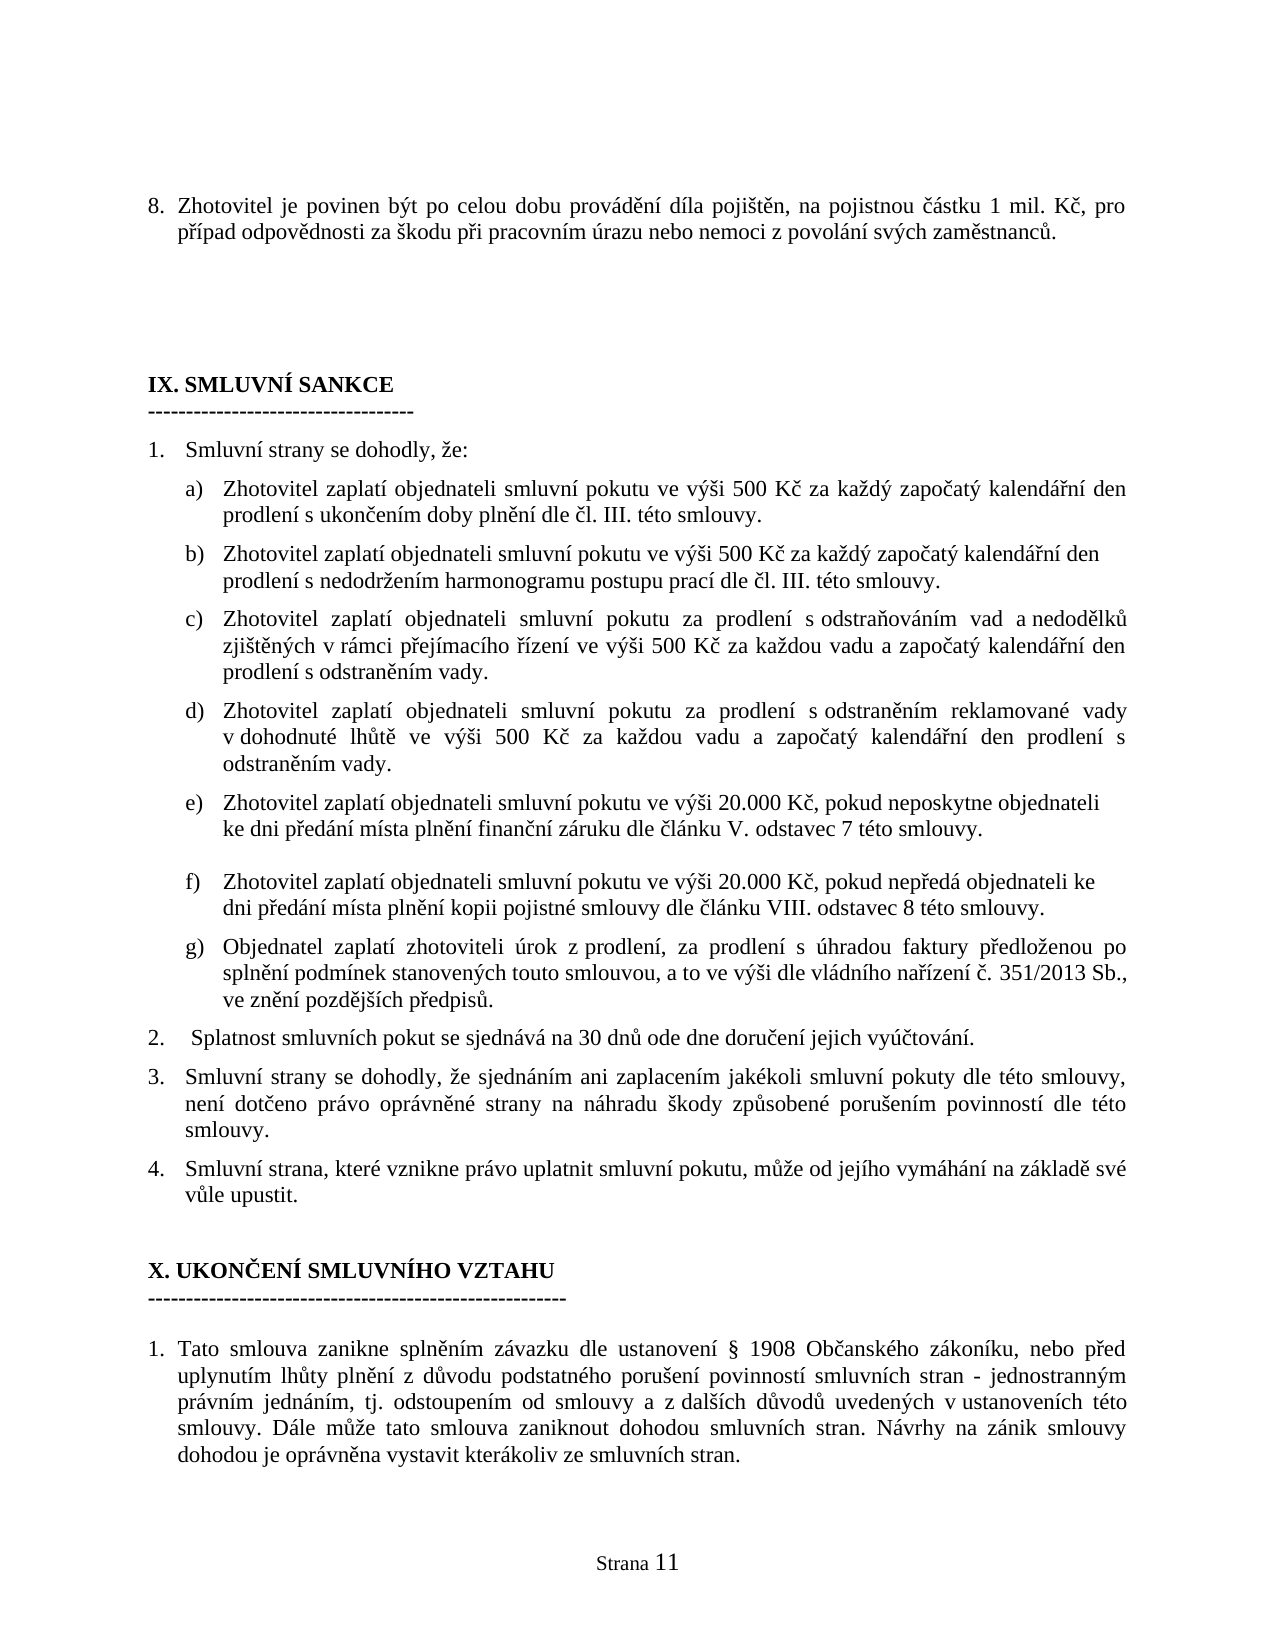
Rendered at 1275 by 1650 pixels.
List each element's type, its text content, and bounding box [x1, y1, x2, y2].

list Zhotovitel zaplatí objednateli smluvní pokutu ve výši 500 Kč za každý započatý kalendářní den prodlení s nedodržením harmonogramu postupu prací dle čl. III. této smlouvy. [185, 540, 1127, 593]
list Zhotovitel zaplatí objednateli smluvní pokutu za prodlení s odstraňováním vad a nedodělků zjištěných v rámci přejímacího řízení ve výši 500 Kč za každou vadu a započatý kalendářní den prodlení s odstraněním vady. [185, 606, 1127, 684]
text 4. Smluvní strana, které vznikne právo uplatnit smluvní pokutu, může od jejího vymáhání na základě své vůle upustit. [148, 1155, 1127, 1208]
list Zhotovitel je povinen být po celou dobu provádění díla pojištěn, na pojistnou částku 1 mil. Kč, pro případ odpovědnosti za škodu při pracovním úrazu nebo nemoci z povolání svých zaměstnanců. [148, 192, 1127, 245]
list Zhotovitel zaplatí objednateli smluvní pokutu ve výši 20.000 Kč, pokud nepředá objednateli ke dni předání místa plnění kopii pojistné smlouvy dle článku VIII. odstavec 8 této smlouvy. [185, 868, 1127, 920]
text 3. Smluvní strany se dohodly, že sjednáním ani zaplacením jakékoli smluvní pokuty dle této smlouvy, není dotčeno právo oprávněné strany na náhradu škody způsobené porušením povinností dle této smlouvy. [148, 1063, 1127, 1142]
list Zhotovitel zaplatí objednateli smluvní pokutu za prodlení s odstraněním reklamované vady v dohodnuté lhůtě ve výši 500 Kč za každou vadu a započatý kalendářní den prodlení s odstraněním vady. [185, 697, 1127, 776]
list Tato smlouva zanikne splněním závazku dle ustanovení § 1908 Občanského zákoníku, nebo před uplynutím lhůty plnění z důvodu podstatného porušení povinností smluvních stran - jednostranným právním jednáním, tj. odstoupením od smlouvy a z dalších důvodů uvedených v ustanoveních této smlouvy. Dále může tato smlouva zaniknout dohodou smluvních stran. Návrhy na zánik smlouvy dohodou je oprávněna vystavit kterákoliv ze smluvních stran. [148, 1335, 1127, 1467]
list ------------------------------------------------------- [148, 1284, 1127, 1310]
list Zhotovitel zaplatí objednateli smluvní pokutu ve výši 500 Kč za každý započatý kalendářní den prodlení s ukončením doby plnění dle čl. III. této smlouvy. [185, 475, 1127, 528]
list Smluvní strany se dohodly, že: [148, 436, 1127, 463]
list Objednatel zaplatí zhotoviteli úrok z prodlení, za prodlení s úhradou faktury předloženou po splnění podmínek stanovených touto smlouvou, a to ve výši dle vládního nařízení č. 351/2013 Sb., ve znění pozdějších předpisů. [185, 933, 1127, 1012]
list X. UKONČENÍ SMLUVNÍHO VZTAHU [148, 1258, 1127, 1284]
text ----------------------------------- [148, 397, 1127, 424]
list Zhotovitel zaplatí objednateli smluvní pokutu ve výši 20.000 Kč, pokud neposkytne objednateli ke dni předání místa plnění finanční záruku dle článku V. odstavec 7 této smlouvy. [185, 789, 1127, 841]
text IX. SMLUVNÍ SANKCE [148, 371, 1127, 397]
text 2. Splatnost smluvních pokut se sjednává na 30 dnů ode dne doručení jejich vyúčtování. [148, 1024, 1127, 1051]
